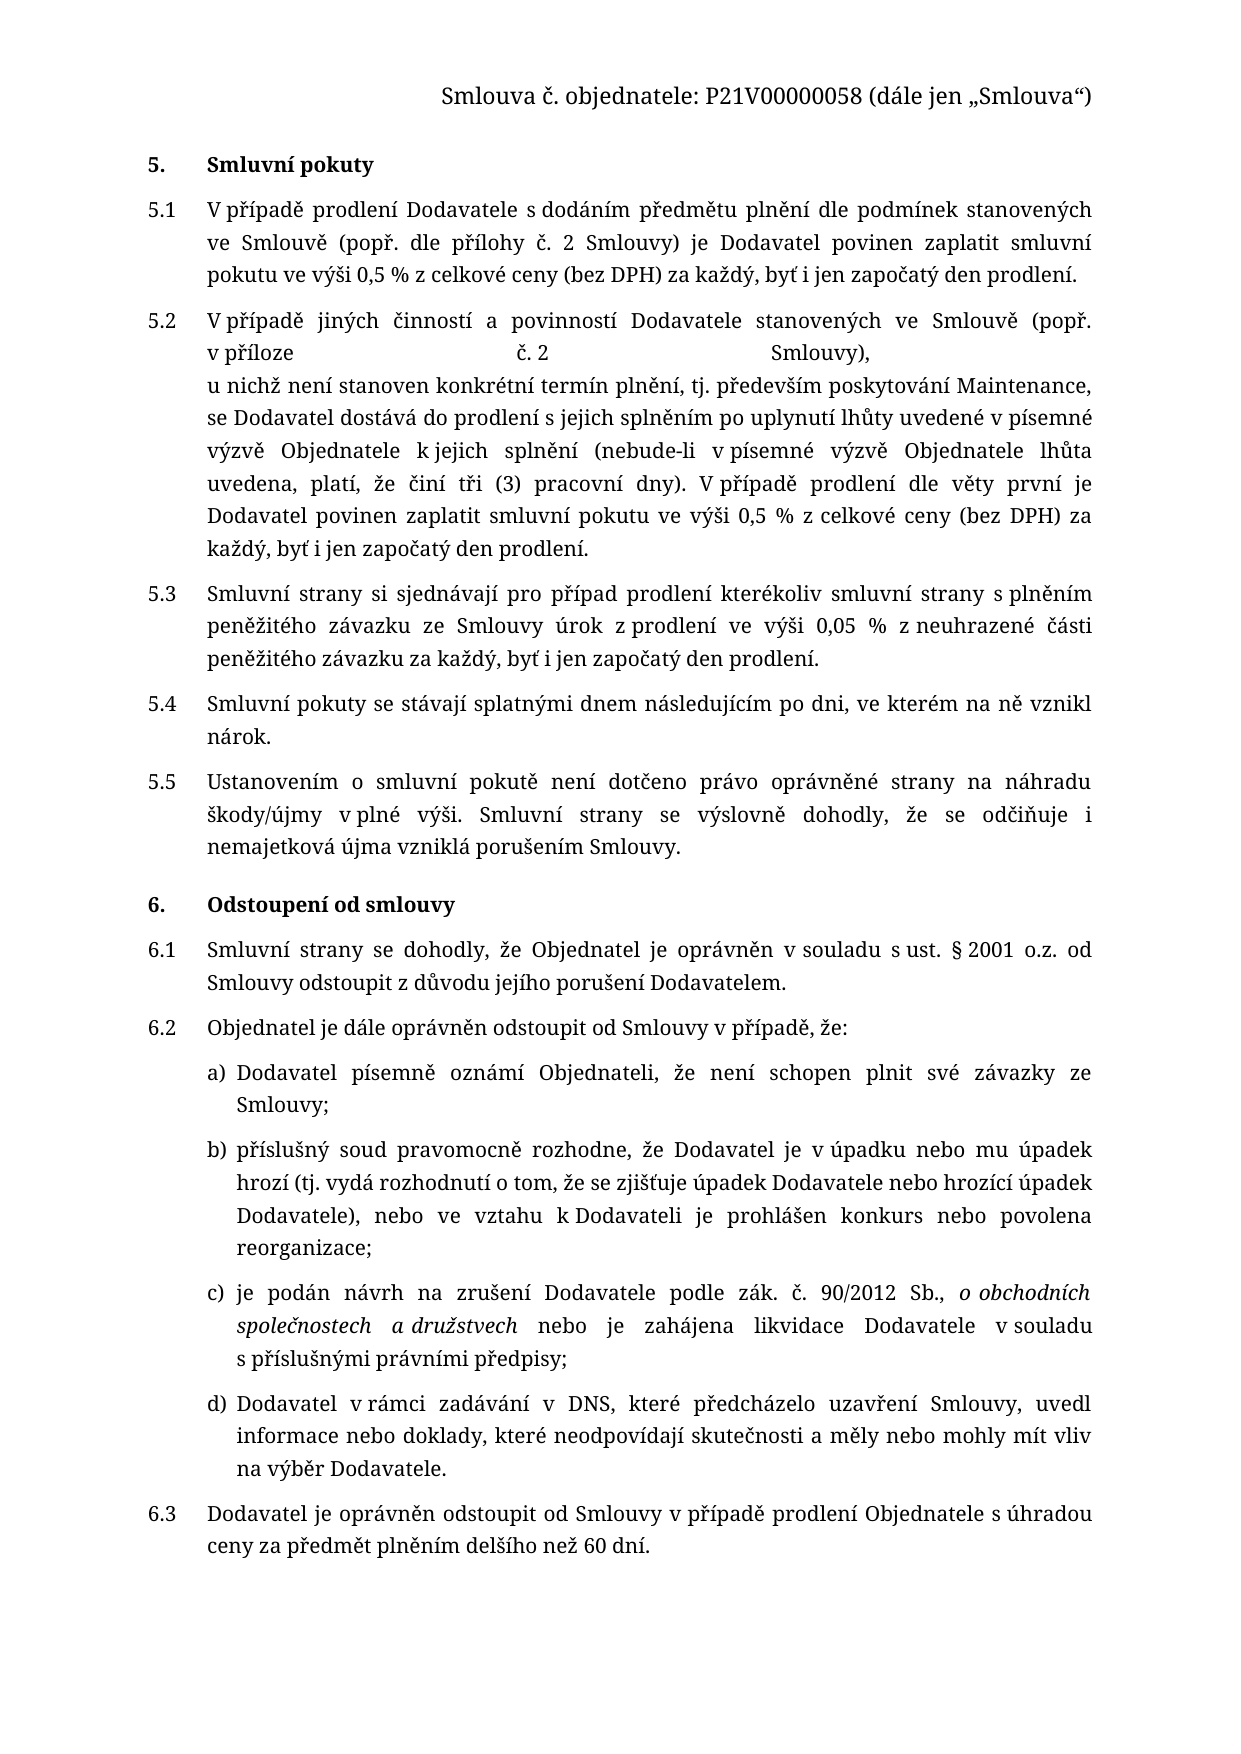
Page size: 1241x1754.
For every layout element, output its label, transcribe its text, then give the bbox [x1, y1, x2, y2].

list Objednatel je dále oprávněn odstoupit od Smlouvy v případě, že: [148, 1013, 1092, 1041]
list V případě jiných činností a povinností Dodavatele stanovených ve Smlouvě (popř. v příloze č. 2 Smlouvy), u nichž není stanoven konkrétní termín plnění, tj. především poskytování Maintenance, se Dodavatel dostává do prodlení s jejich splněním po uplynutí lhůty uvedené v písemné výzvě Objednatele k jejich splnění (nebude-li v písemné výzvě Objednatele lhůta uvedena, platí, že činí tři (3) pracovní dny). V případě prodlení dle věty první je Dodavatel povinen zaplatit smluvní pokutu ve výši 0,5 % z celkové ceny (bez DPH) za každý, byť i jen započatý den prodlení. [148, 306, 1092, 562]
list Dodavatel je oprávněn odstoupit od Smlouvy v případě prodlení Objednatele s úhradou ceny za předmět plněním delšího než 60 dní. [148, 1499, 1092, 1560]
list Smluvní pokuty [148, 150, 1092, 179]
list příslušný soud pravomocně rozhodne, že Dodavatel je v úpadku nebo mu úpadek hrozí (tj. vydá rozhodnutí o tom, že se zjišťuje úpadek Dodavatele nebo hrozící úpadek Dodavatele), nebo ve vztahu k Dodavateli je prohlášen konkurs nebo povolena reorganizace; [207, 1136, 1092, 1262]
list V případě prodlení Dodavatele s dodáním předmětu plnění dle podmínek stanovených ve Smlouvě (popř. dle přílohy č. 2 Smlouvy) je Dodavatel povinen zaplatit smluvní pokutu ve výši 0,5 % z celkové ceny (bez DPH) za každý, byť i jen započatý den prodlení. [148, 195, 1092, 289]
list je podán návrh na zrušení Dodavatele podle zák. č. 90/2012 Sb., o obchodních společnostech a družstvech nebo je zahájena likvidace Dodavatele v souladu s příslušnými právními předpisy; [207, 1278, 1092, 1372]
list Dodavatel v rámci zadávání v DNS, které předcházelo uzavření Smlouvy, uvedl informace nebo doklady, které neodpovídají skutečnosti a měly nebo mohly mít vliv na výběr Dodavatele. [207, 1389, 1092, 1482]
list Ustanovením o smluvní pokutě není dotčeno právo oprávněné strany na náhradu škody/újmy v plné výši. Smluvní strany se výslovně dohodly, že se odčiňuje i nemajetková újma vzniklá porušením Smlouvy. [148, 767, 1092, 861]
list Smluvní pokuty se stávají splatnými dnem následujícím po dni, ve kterém na ně vznikl nárok. [148, 689, 1092, 750]
list Smluvní strany si sjednávají pro případ prodlení kterékoliv smluvní strany s plněním peněžitého závazku ze Smlouvy úrok z prodlení ve výši 0,05 % z neuhrazené části peněžitého závazku za každý, byť i jen započatý den prodlení. [148, 579, 1092, 673]
list Dodavatel písemně oznámí Objednateli, že není schopen plnit své závazky ze Smlouvy; [207, 1058, 1092, 1119]
list Odstoupení od smlouvy [148, 890, 1092, 918]
list Smluvní strany se dohodly, že Objednatel je oprávněn v souladu s ust. § 2001 o.z. od Smlouvy odstoupit z důvodu jejího porušení Dodavatelem. [148, 935, 1092, 996]
